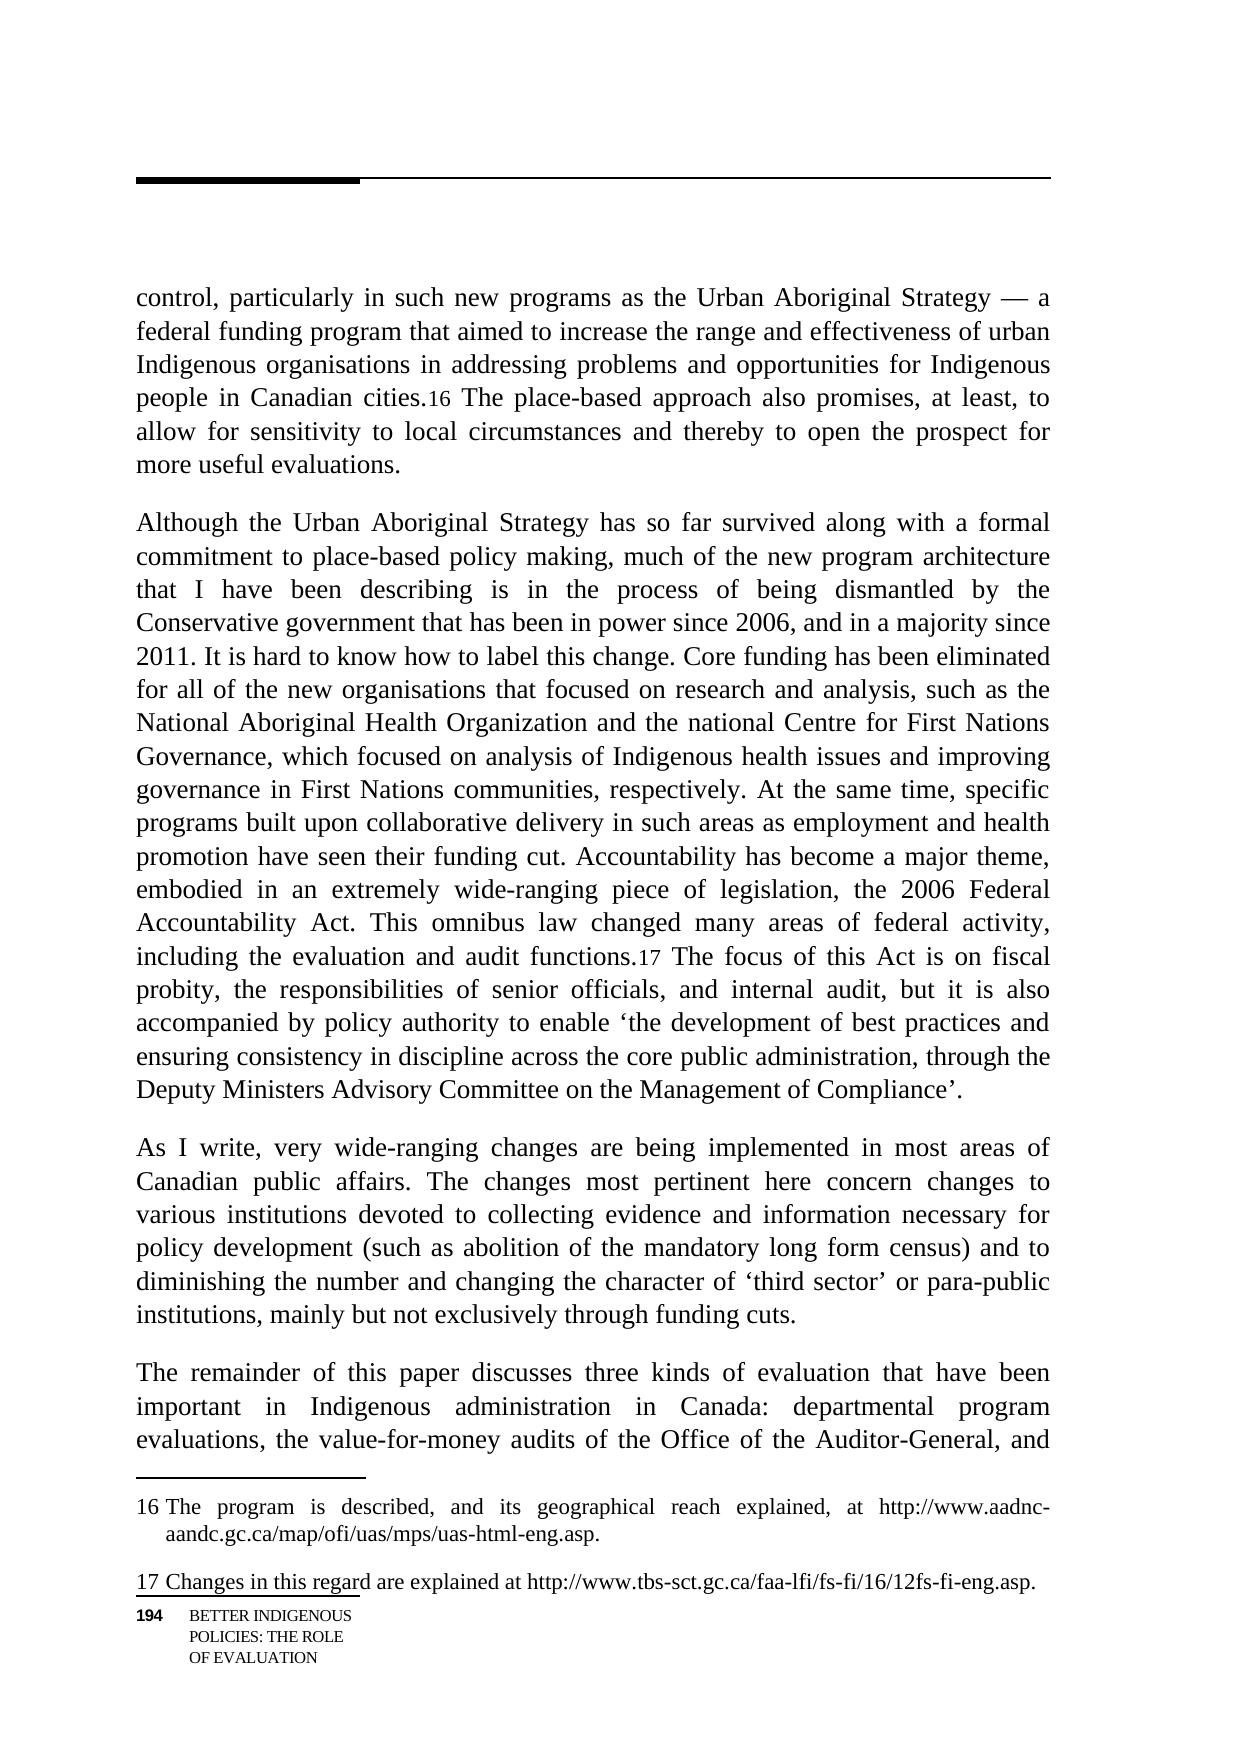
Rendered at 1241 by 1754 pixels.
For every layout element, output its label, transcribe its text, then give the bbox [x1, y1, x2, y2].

text As I write, very wide-ranging changes are being implemented in most areas of Canadian public affairs. The changes most pertinent here concern changes to various institutions devoted to collecting evidence and information necessary for policy development (such as abolition of the mandatory long form census) and to diminishing the number and changing the character of ‘third sector’ or para-public institutions, mainly but not exclusively through funding cuts. [136, 1129, 1051, 1329]
text Although the Urban Aboriginal Strategy has so far survived along with a formal commitment to place-based policy making, much of the new program architecture that I have been describing is in the process of being dismantled by the Conservative government that has been in power since 2006, and in a majority since 2011. It is hard to know how to label this change. Core funding has been eliminated for all of the new organisations that focused on research and analysis, such as the National Aboriginal Health Organization and the national Centre for First Nations Governance, which focused on analysis of Indigenous health issues and improving governance in First Nations communities, respectively. At the same time, specific programs built upon collaborative delivery in such areas as employment and health promotion have seen their funding cut. Accountability has become a major theme, embodied in an extremely wide-ranging piece of legislation, the 2006 Federal Accountability Act. This omnibus law changed many areas of federal activity, including the evaluation and audit functions. The focus of this Act is on fiscal probity, the responsibilities of senior officials, and internal audit, but it is also accompanied by policy authority to enable ‘the development of best practices and ensuring consistency in discipline across the core public administration, through the Deputy Ministers Advisory Committee on the Management of Compliance’. [136, 504, 1051, 1104]
